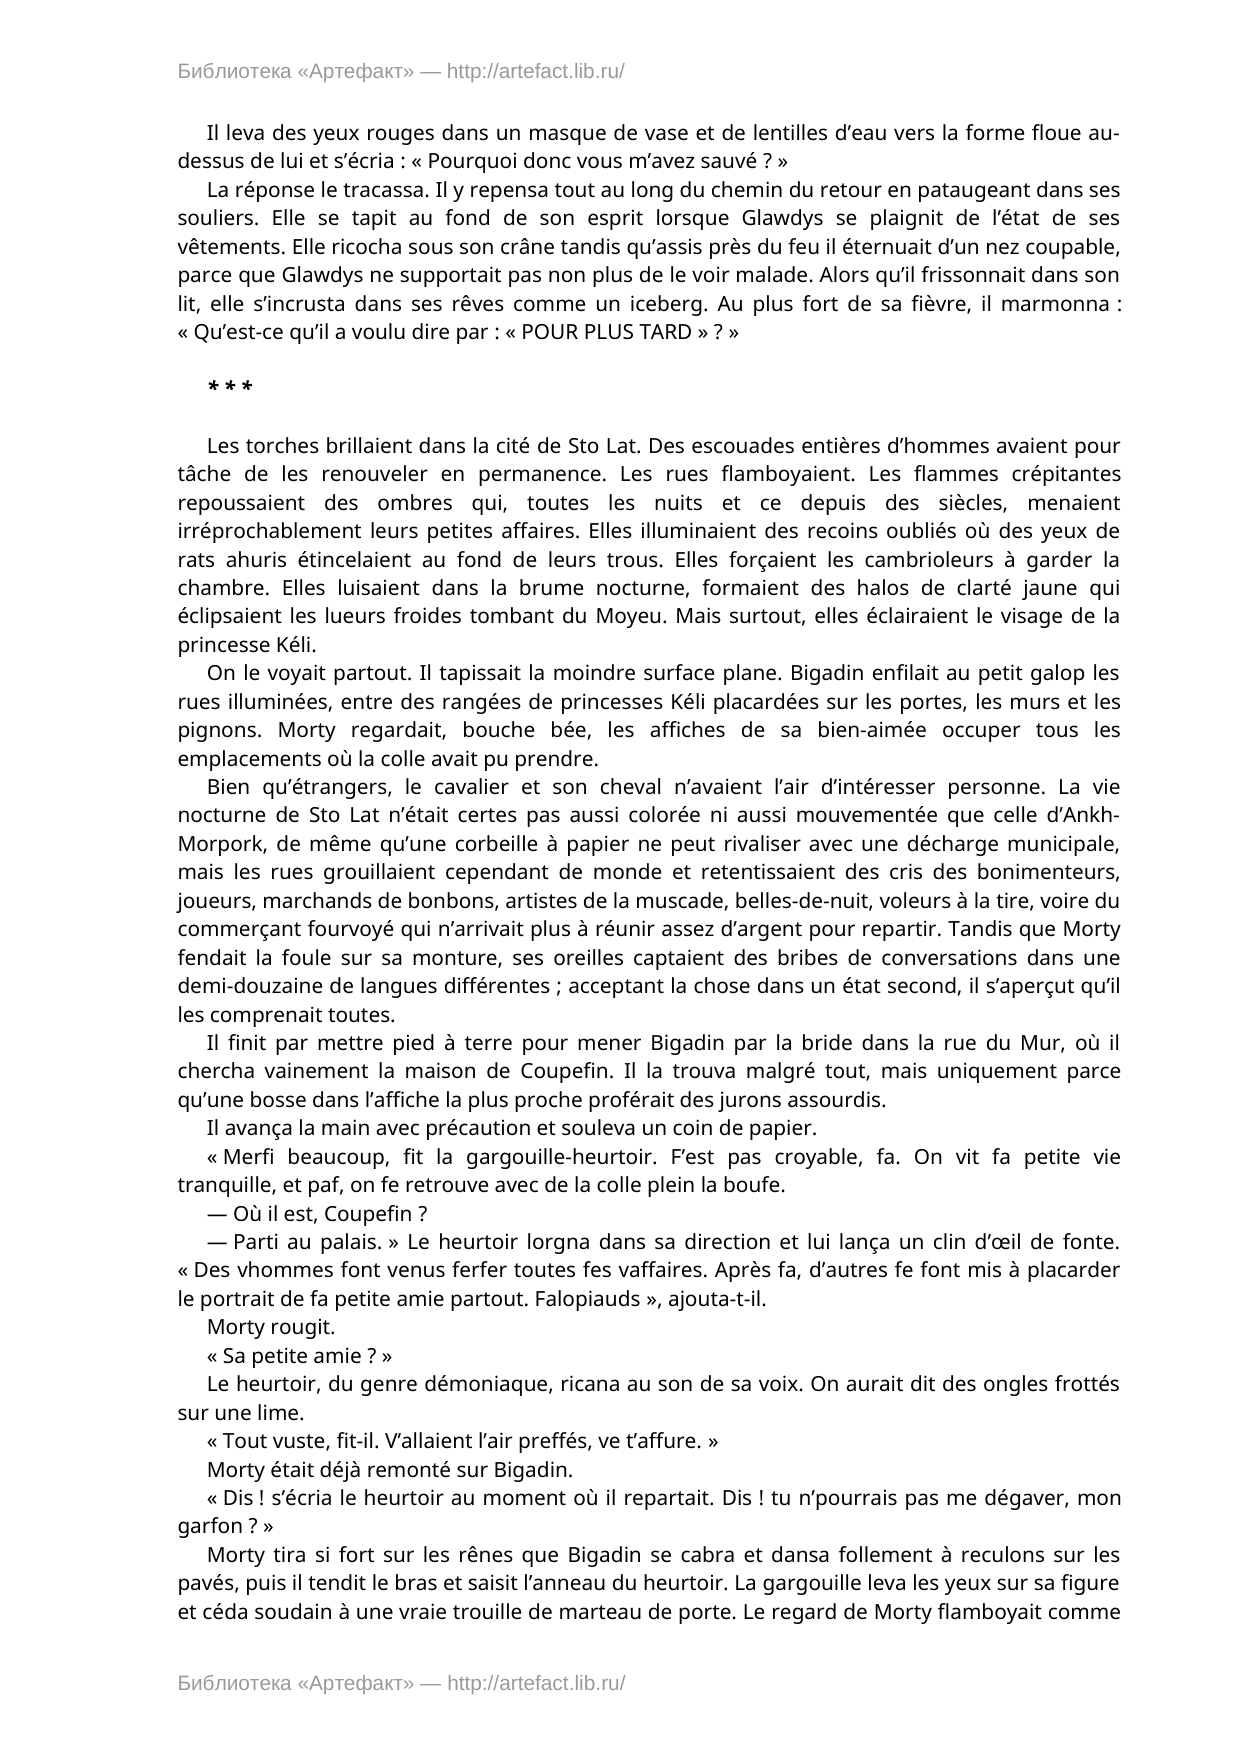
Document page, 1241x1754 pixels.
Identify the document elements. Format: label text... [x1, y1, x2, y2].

text « Tout vuste, fit-il. V’allaient l’air preffés, ve t’affure. » [177, 1426, 1122, 1455]
text — Parti au palais. » Le heurtoir lorgna dans sa direction et lui lança un clin d’œil de fonte. « Des vhommes font venus ferfer toutes fes vaffaires. Après fa, d’autres fe font mis à placarder le portrait de fa petite amie partout. Falopiauds », ajouta-t-il. [177, 1227, 1122, 1312]
text Morty était déjà remonté sur Bigadin. [177, 1455, 1122, 1483]
text « Merfi beaucoup, fit la gargouille-heurtoir. F’est pas croyable, fa. On vit fa petite vie tranquille, et paf, on fe retrouve avec de la colle plein la boufe. [177, 1142, 1122, 1199]
subtitle * * * [177, 374, 1122, 402]
text Bien qu’étrangers, le cavalier et son cheval n’avaient l’air d’intéresser personne. La vie nocturne de Sto Lat n’était certes pas aussi colorée ni aussi mouvementée que celle d’Ankh-Morpork, de même qu’une corbeille à papier ne peut rivaliser avec une décharge municipale, mais les rues grouillaient cependant de monde et retentissaient des cris des bonimenteurs, joueurs, marchands de bonbons, artistes de la muscade, belles-de-nuit, voleurs à la tire, voire du commerçant fourvoyé qui n’arrivait plus à réunir assez d’argent pour repartir. Tandis que Morty fendait la foule sur sa monture, ses oreilles captaient des bribes de conversations dans une demi-douzaine de langues différentes ; acceptant la chose dans un état second, il s’aperçut qu’il les comprenait toutes. [177, 772, 1122, 1028]
text Morty rougit. [177, 1312, 1122, 1341]
text Il avança la main avec précaution et souleva un coin de papier. [177, 1113, 1122, 1142]
text « Sa petite amie ? » [177, 1341, 1122, 1369]
text Le heurtoir, du genre démoniaque, ricana au son de sa voix. On aurait dit des ongles frottés sur une lime. [177, 1369, 1122, 1426]
text « Dis ! s’écria le heurtoir au moment où il repartait. Dis ! tu n’pourrais pas me dégaver, mon garfon ? » [177, 1483, 1122, 1540]
text Les torches brillaient dans la cité de Sto Lat. Des escouades entières d’hommes avaient pour tâche de les renouveler en permanence. Les rues flamboyaient. Les flammes crépitantes repoussaient des ombres qui, toutes les nuits et ce depuis des siècles, menaient irréprochablement leurs petites affaires. Elles illuminaient des recoins oubliés où des yeux de rats ahuris étincelaient au fond de leurs trous. Elles forçaient les cambrioleurs à garder la chambre. Elles luisaient dans la brume nocturne, formaient des halos de clarté jaune qui éclipsaient les lueurs froides tombant du Moyeu. Mais surtout, elles éclairaient le visage de la princesse Kéli. [177, 431, 1122, 658]
text On le voyait partout. Il tapissait la moindre surface plane. Bigadin enfilait au petit galop les rues illuminées, entre des rangées de princesses Kéli placardées sur les portes, les murs et les pignons. Morty regardait, bouche bée, les affiches de sa bien-aimée occuper tous les emplacements où la colle avait pu prendre. [177, 658, 1122, 772]
text La réponse le tracassa. Il y repensa tout au long du chemin du retour en pataugeant dans ses souliers. Elle se tapit au fond de son esprit lorsque Glawdys se plaignit de l’état de ses vêtements. Elle ricocha sous son crâne tandis qu’assis près du feu il éternuait d’un nez coupable, parce que Glawdys ne supportait pas non plus de le voir malade. Alors qu’il frissonnait dans son lit, elle s’incrusta dans ses rêves comme un iceberg. Au plus fort de sa fièvre, il marmonna : « Qu’est-ce qu’il a voulu dire par : « POUR PLUS TARD » ? » [177, 175, 1122, 346]
text Il leva des yeux rouges dans un masque de vase et de lentilles d’eau vers la forme floue au-dessus de lui et s’écria : « Pourquoi donc vous m’avez sauvé ? » [177, 118, 1122, 175]
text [177, 1540, 1122, 1625]
text — Où il est, Coupefin ? [177, 1199, 1122, 1227]
text Il finit par mettre pied à terre pour mener Bigadin par la bride dans la rue du Mur, où il chercha vainement la maison de Coupefin. Il la trouva malgré tout, mais uniquement parce qu’une bosse dans l’affiche la plus proche proférait des jurons assourdis. [177, 1028, 1122, 1113]
